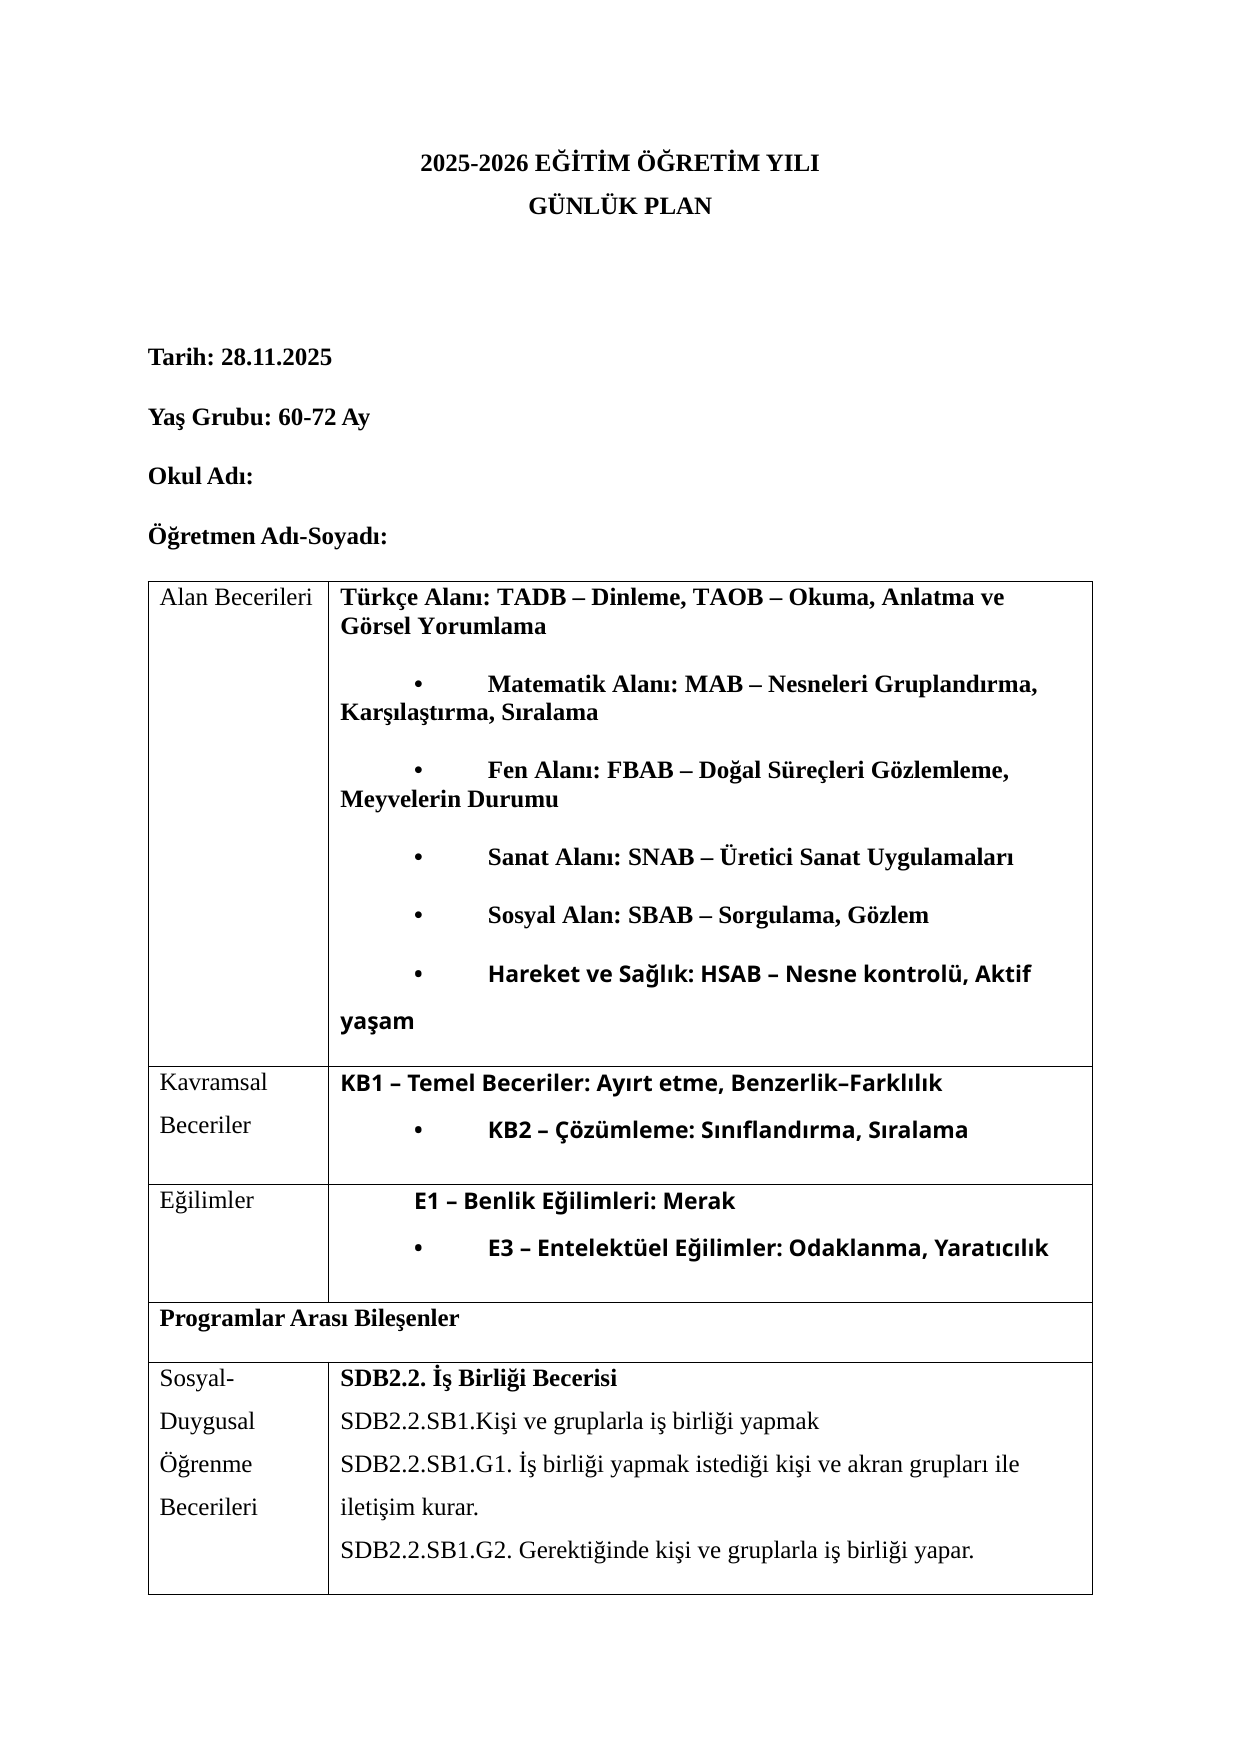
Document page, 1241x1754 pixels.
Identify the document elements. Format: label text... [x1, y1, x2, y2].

table_header Alan Becerileri [149, 582, 328, 1066]
text Öğretmen Adı-Soyadı: [148, 521, 1093, 550]
table_cell SDB2.2. İş Birliği Becerisi SDB2.2.SB1.Kişi ve gruplarla iş birliği yapmak SDB2.2.SB1.G1. İş birliği yapmak istediği kişi ve akran grupları ile iletişim kurar. SDB2.2.SB1.G2. Gerektiğinde kişi ve gruplarla iş birliği yapar. [329, 1363, 1092, 1594]
text Okul Adı: [148, 461, 1093, 490]
table_cell KB1 – Temel Beceriler: Ayırt etme, Benzerlik–Farklılık • KB2 – Çözümleme: Sınıflandırma, Sıralama [329, 1067, 1092, 1184]
text Tarih: 28.11.2025 [148, 342, 1093, 371]
table_header Türkçe Alanı: TADB – Dinleme, TAOB – Okuma, Anlatma ve Görsel Yorumlama • Matematik Alanı: MAB – Nesneleri Gruplandırma, Karşılaştırma, Sıralama • Fen Alanı: FBAB – Doğal Süreçleri Gözlemleme, Meyvelerin Durumu • Sanat Alanı: SNAB – Üretici Sanat Uygulamaları • Sosyal Alan: SBAB – Sorgulama, Gözlem • Hareket ve Sağlık: HSAB – Nesne kontrolü, Aktif yaşam [329, 582, 1092, 1066]
table_cell Sosyal-Duygusal Öğrenme Becerileri [149, 1363, 328, 1594]
text Yaş Grubu: 60-72 Ay [148, 402, 1093, 430]
table_cell Programlar Arası Bileşenler [149, 1303, 1092, 1362]
table_cell Eğilimler [149, 1185, 328, 1302]
table_cell E1 – Benlik Eğilimleri: Merak • E3 – Entelektüel Eğilimler: Odaklanma, Yaratıcılık [329, 1185, 1092, 1302]
text 2025-2026 EĞİTİM ÖĞRETİM YILI GÜNLÜK PLAN [148, 148, 1093, 309]
table_cell Kavramsal Beceriler [149, 1067, 328, 1184]
